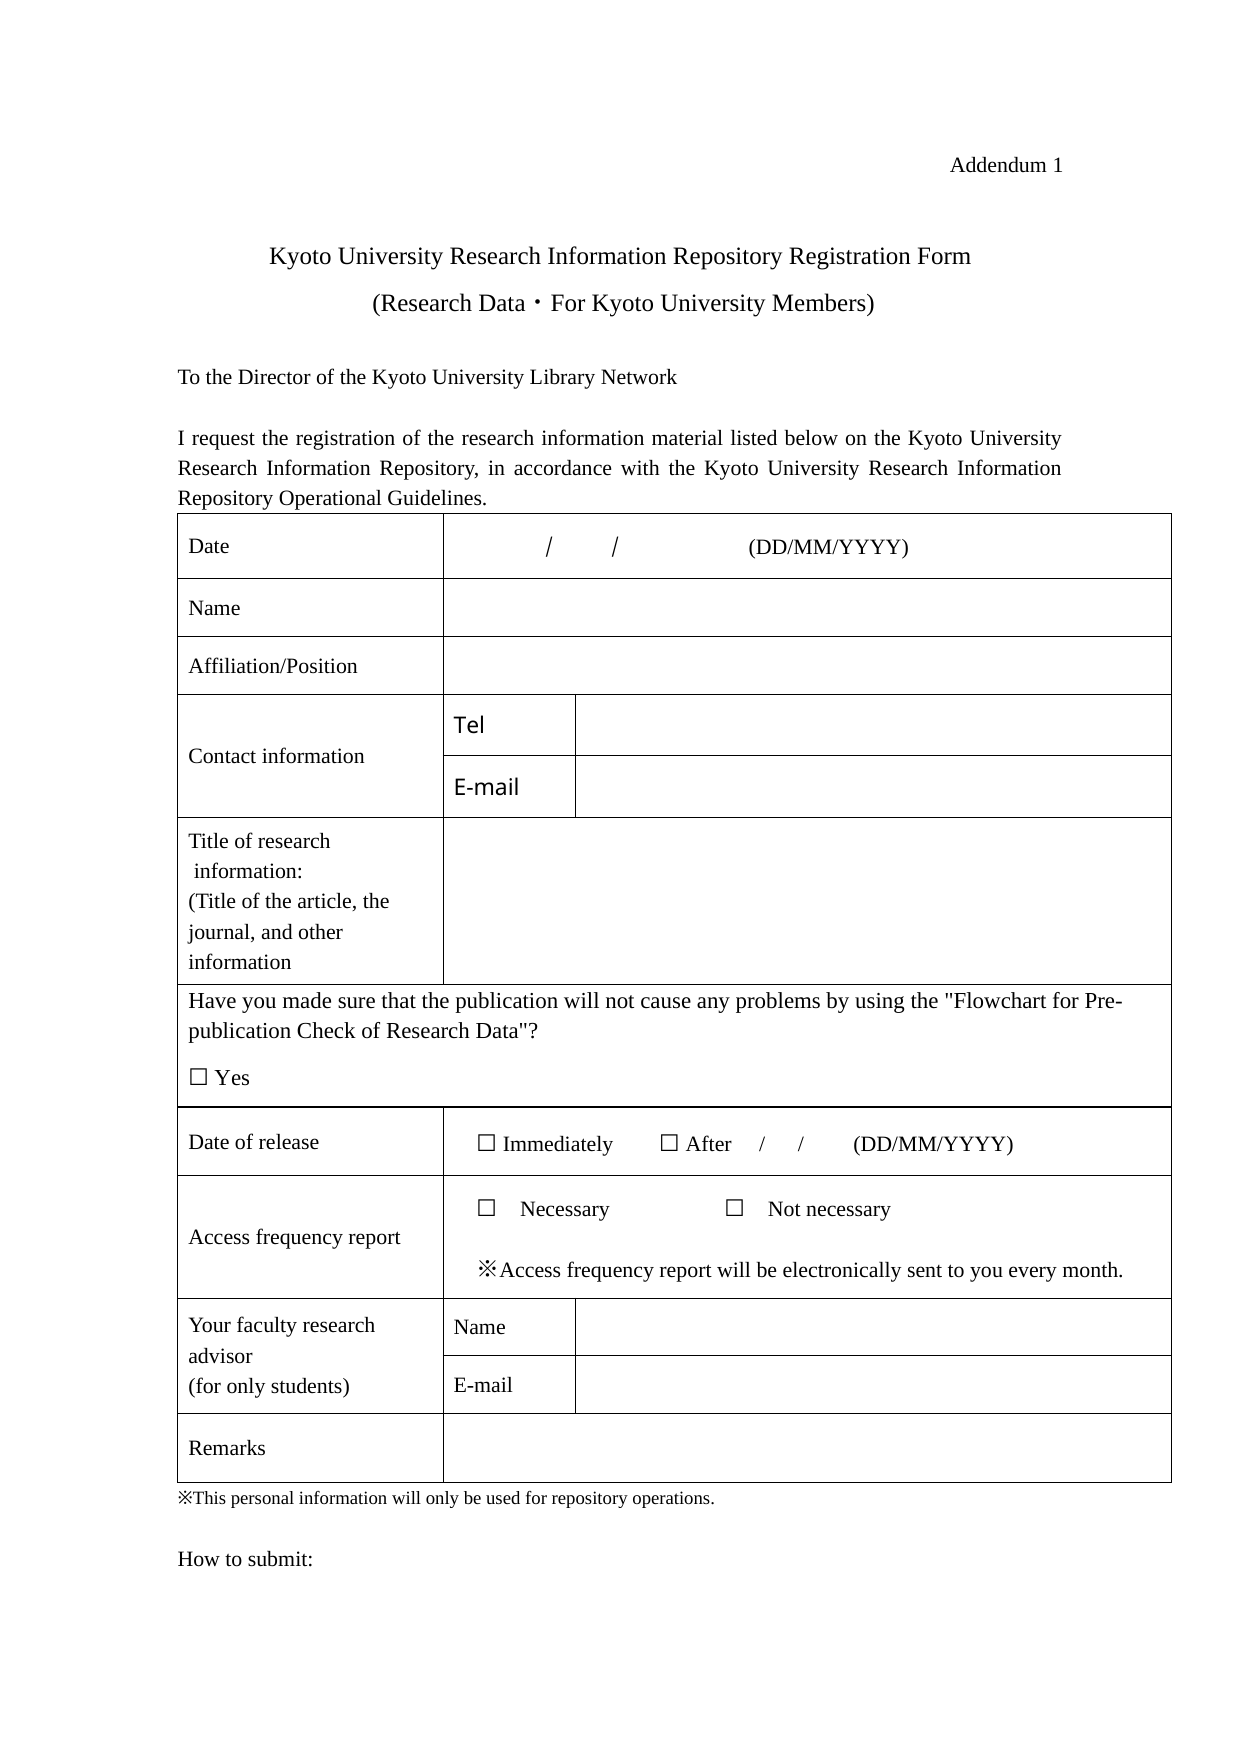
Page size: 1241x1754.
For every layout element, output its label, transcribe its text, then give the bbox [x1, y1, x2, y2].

table_cell E-mail [444, 1356, 575, 1412]
table_cell [576, 1299, 1171, 1355]
text (Research Data・For Kyoto University Members) [177, 271, 1063, 331]
text To the Director of the Kyoto University Library Network [177, 362, 1063, 392]
table_cell Your faculty research advisor (for only students) [178, 1299, 443, 1412]
table_cell Immediately After / / (DD/MM/YYYY) [444, 1108, 1171, 1175]
table_cell E-mail [444, 756, 575, 817]
table_header Date [178, 514, 443, 578]
table_cell [444, 637, 1171, 694]
table_cell Tel [444, 695, 575, 755]
table_cell [444, 1414, 1171, 1482]
text Kyoto University Research Information Repository Registration Form [177, 240, 1063, 271]
table_cell [444, 818, 1171, 984]
table_cell [576, 756, 1171, 817]
text How to submit: [177, 1543, 1063, 1573]
table_cell [576, 695, 1171, 755]
table_cell Date of release [178, 1108, 443, 1175]
text ※This personal information will only be used for repository operations. [177, 1483, 1063, 1513]
table_cell Necessary Not necessary ※Access frequency report will be electronically sent to you every month. [444, 1176, 1171, 1297]
table_cell Remarks [178, 1414, 443, 1482]
table_cell Have you made sure that the publication will not cause any problems by using the "Flowchart for Pre-publication Check of Research Data"? Yes [178, 985, 1171, 1106]
table_cell [576, 1356, 1171, 1412]
table_cell Name [178, 579, 443, 636]
table_cell Title of research information: (Title of the article, the journal, and other information [178, 818, 443, 984]
text I request the registration of the research information material listed below on the Kyoto University Research Information Repository, in accordance with the Kyoto University Research Information Repository Operational Guidelines. [177, 422, 1063, 513]
table_cell Affiliation/Position [178, 637, 443, 694]
text Addendum 1 [177, 149, 1063, 180]
table_header / / (DD/MM/YYYY) [444, 514, 1171, 578]
table_cell [444, 579, 1171, 636]
table_cell Contact information [178, 695, 443, 817]
table_cell Name [444, 1299, 575, 1355]
table_cell Access frequency report [178, 1176, 443, 1297]
